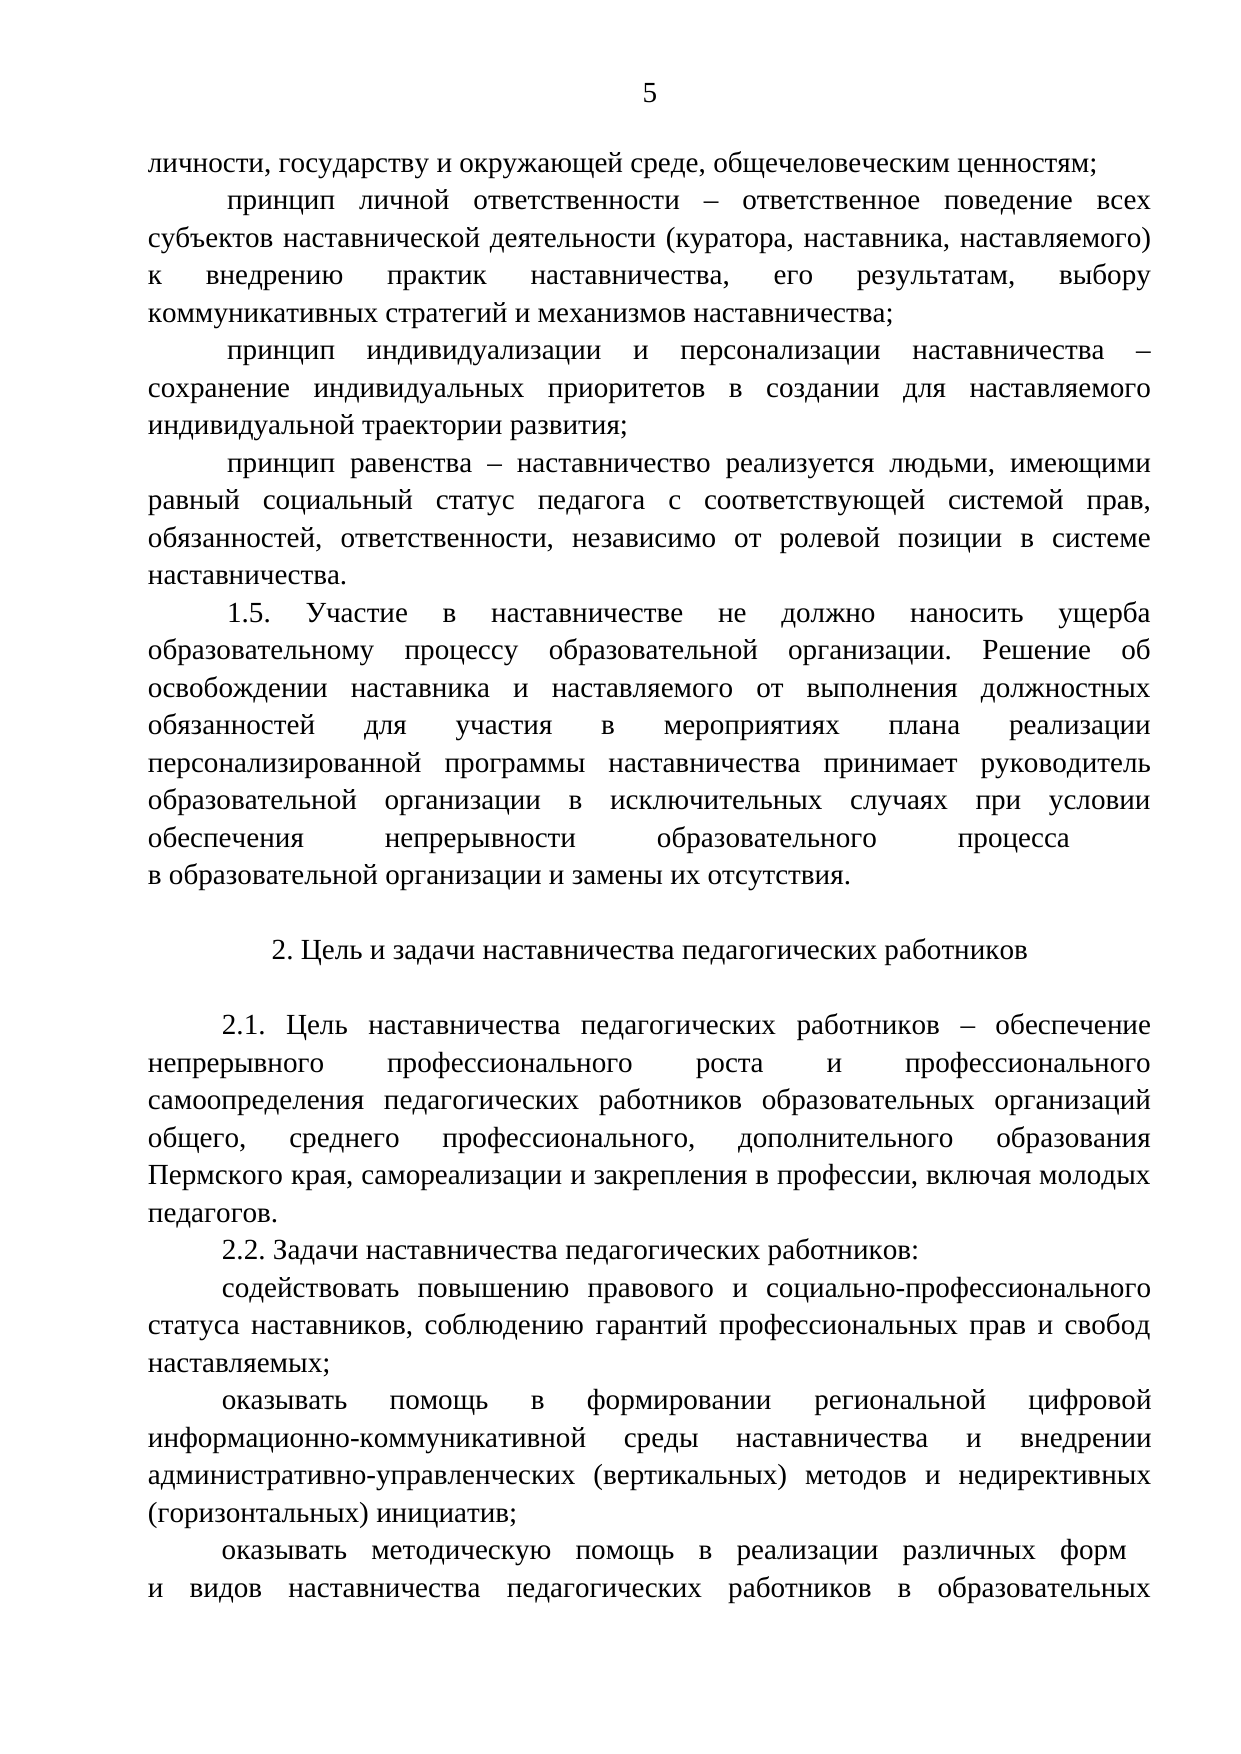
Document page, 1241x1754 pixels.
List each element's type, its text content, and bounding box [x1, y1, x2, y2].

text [148, 1529, 1152, 1604]
text принцип личной ответственности – ответственное поведение всех субъектов наставнической деятельности (куратора, наставника, наставляемого) к внедрению практик наставничества, его результатам, выбору коммуникативных стратегий и механизмов наставничества; [148, 179, 1152, 329]
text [148, 142, 1152, 179]
text 2.1. Цель наставничества педагогических работников – обеспечение непрерывного профессионального роста и профессионального самоопределения педагогических работников образовательных организаций общего, среднего профессионального, дополнительного образования Пермского края, самореализации и закрепления в профессии, включая молодых педагогов. [148, 1004, 1152, 1229]
text принцип равенства – наставничество реализуется людьми, имеющими равный социальный статус педагога с соответствующей системой прав, обязанностей, ответственности, независимо от ролевой позиции в системе наставничества. [148, 442, 1152, 592]
text 2. Цель и задачи наставничества педагогических работников [148, 929, 1152, 967]
text принцип индивидуализации и персонализации наставничества – сохранение индивидуальных приоритетов в создании для наставляемого индивидуальной траектории развития; [148, 329, 1152, 442]
text 1.5. Участие в наставничестве не должно наносить ущерба образовательному процессу образовательной организации. Решение об освобождении наставника и наставляемого от выполнения должностных обязанностей для участия в мероприятиях плана реализации персонализированной программы наставничества принимает руководитель образовательной организации в исключительных случаях при условии обеспечения непрерывности образовательного процесса в образовательной организации и замены их отсутствия. [148, 592, 1152, 892]
text содействовать повышению правового и социально-профессионального статуса наставников, соблюдению гарантий профессиональных прав и свобод наставляемых; [148, 1267, 1152, 1379]
text оказывать помощь в формировании региональной цифровой информационно-коммуникативной среды наставничества и внедрении административно-управленческих (вертикальных) методов и недирективных (горизонтальных) инициатив; [148, 1379, 1152, 1529]
text 2.2. Задачи наставничества педагогических работников: [148, 1229, 1152, 1267]
